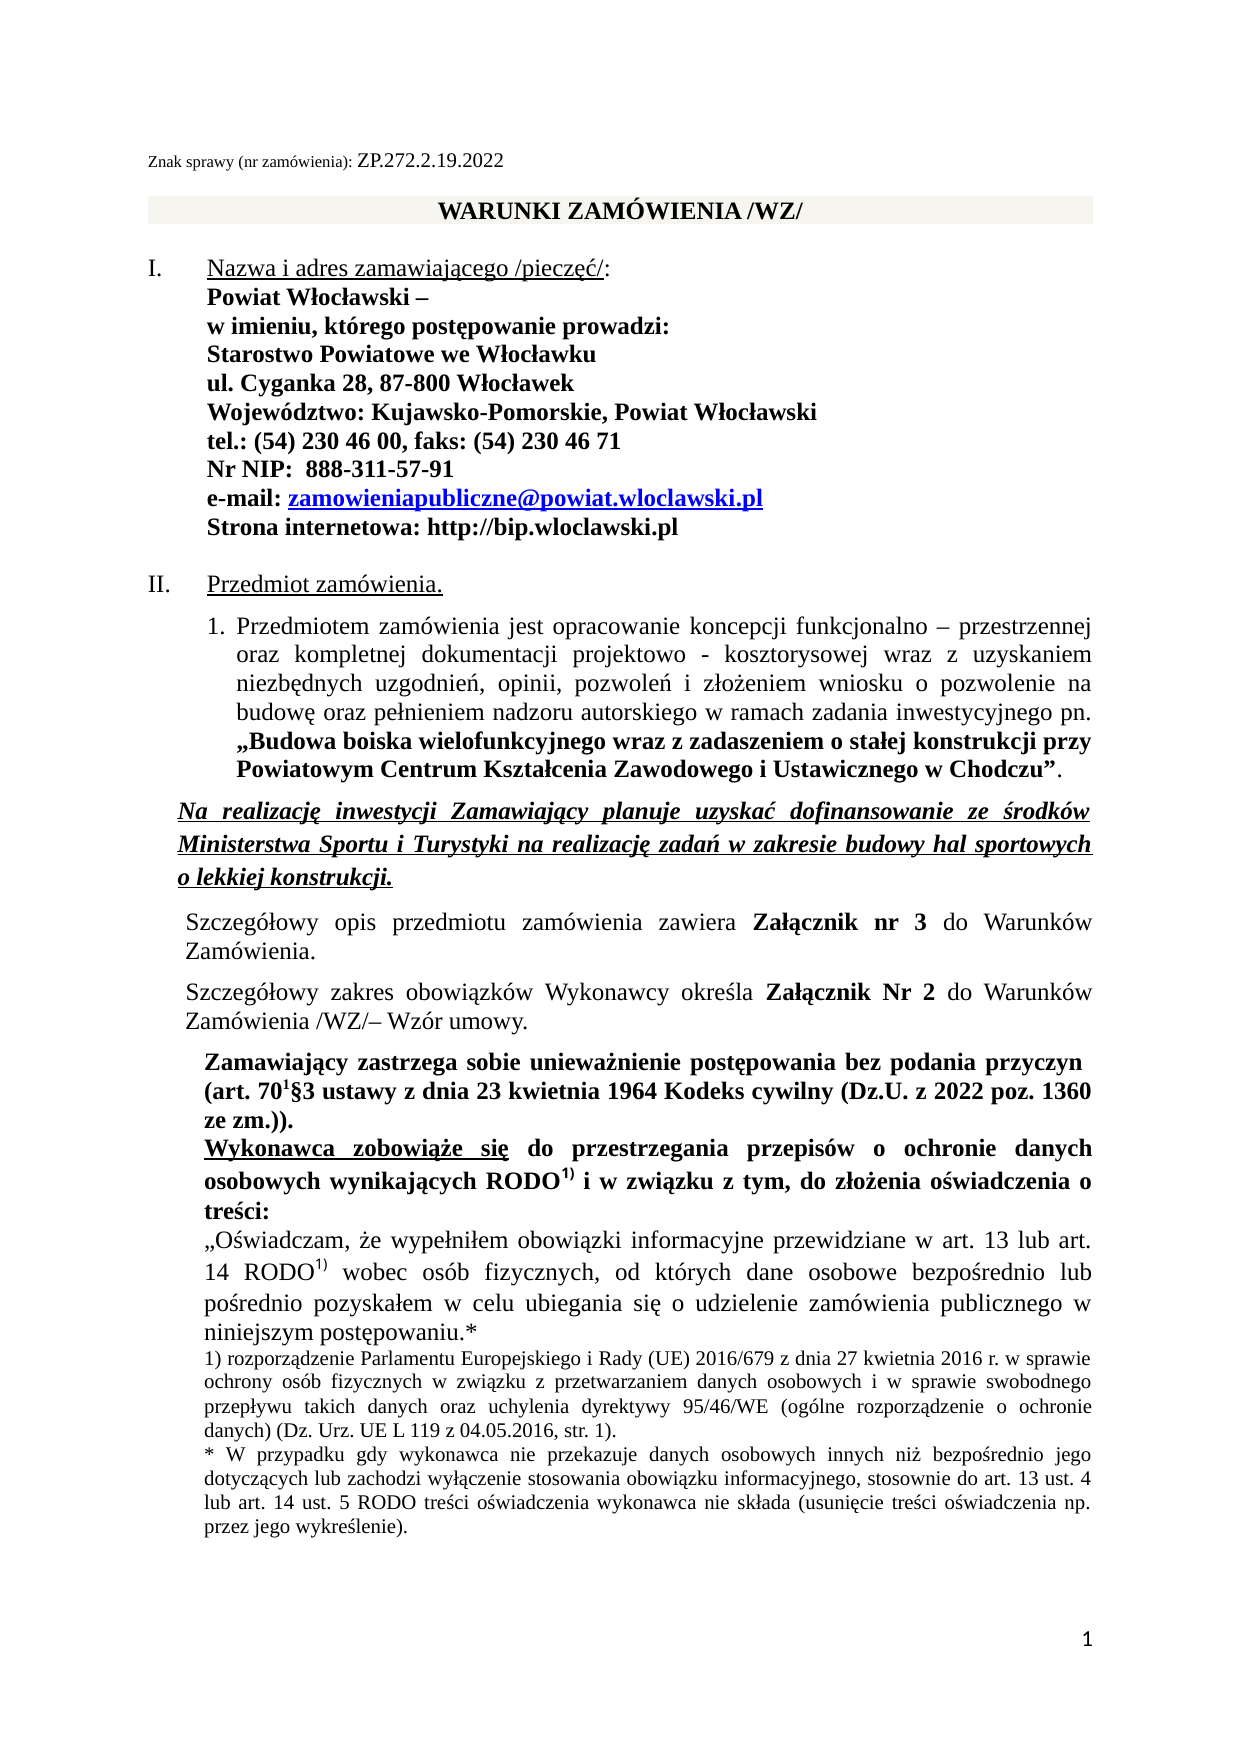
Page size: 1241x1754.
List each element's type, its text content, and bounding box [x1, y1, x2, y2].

text Znak sprawy (nr zamówienia): ZP.272.2.19.2022 [148, 148, 1093, 172]
text w imieniu, którego postępowanie prowadzi: [207, 311, 1093, 339]
text e-mail: zamowieniapubliczne@powiat.wloclawski.pl [207, 483, 1093, 512]
text Zamawiający zastrzega sobie unieważnienie postępowania bez podania przyczyn (art. 701§3 ustawy z dnia 23 kwietnia 1964 Kodeks cywilny (Dz.U. z 2022 poz. 1360 ze zm.)). [204, 1047, 1093, 1133]
text Nr NIP: 888-311-57-91 [207, 454, 1093, 483]
text Szczegółowy opis przedmiotu zamówienia zawiera Załącznik nr 3 do Warunków Zamówienia. [185, 907, 1093, 965]
text Powiat Włocławski – [207, 282, 1093, 311]
text „Oświadczam, że wypełniłem obowiązki informacyjne przewidziane w art. 13 lub art. 14 RODO1) wobec osób fizycznych, od których dane osobowe bezpośrednio lub pośrednio pozyskałem w celu ubiegania się o udzielenie zamówienia publicznego w niniejszym postępowaniu.* [204, 1225, 1093, 1345]
text Województwo: Kujawsko-Pomorskie, Powiat Włocławski [207, 397, 1093, 426]
text tel.: (54) 230 46 00, faks: (54) 230 46 71 [207, 426, 1093, 454]
list Nazwa i adres zamawiającego /pieczęć/: [148, 253, 1093, 282]
text 1) rozporządzenie Parlamentu Europejskiego i Rady (UE) 2016/679 z dnia 27 kwietnia 2016 r. w sprawie ochrony osób fizycznych w związku z przetwarzaniem danych osobowych i w sprawie swobodnego przepływu takich danych oraz uchylenia dyrektywy 95/46/WE (ogólne rozporządzenie o ochronie danych) (Dz. Urz. UE L 119 z 04.05.2016, str. 1). [204, 1345, 1093, 1442]
text Wykonawca zobowiąże się do przestrzegania przepisów o ochronie danych osobowych wynikających RODO1) i w związku z tym, do złożenia oświadczenia o treści: [204, 1133, 1093, 1225]
text WARUNKI ZAMÓWIENIA /WZ/ [148, 196, 1093, 224]
text * W przypadku gdy wykonawca nie przekazuje danych osobowych innych niż bezpośrednio jego dotyczących lub zachodzi wyłączenie stosowania obowiązku informacyjnego, stosownie do art. 13 ust. 4 lub art. 14 ust. 5 RODO treści oświadczenia wykonawca nie składa (usunięcie treści oświadczenia np. przez jego wykreślenie). [204, 1442, 1093, 1538]
text Starostwo Powiatowe we Włocławku [207, 339, 1093, 368]
list Na realizację inwestycji Zamawiający planuje uzyskać dofinansowanie ze środków Ministerstwa Sportu i Turystyki na realizację zadań w zakresie budowy hal sportowych o lekkiej konstrukcji. [177, 855, 1093, 891]
list Przedmiot zamówienia. [148, 569, 1093, 598]
list Przedmiotem zamówienia jest opracowanie koncepcji funkcjonalno – przestrzennej oraz kompletnej dokumentacji projektowo - kosztorysowej wraz z uzyskaniem niezbędnych uzgodnień, opinii, pozwoleń i złożeniem wniosku o pozwolenie na budowę oraz pełnieniem nadzoru autorskiego w ramach zadania inwestycyjnego pn. „Budowa boiska wielofunkcyjnego wraz z zadaszeniem o stałej konstrukcji przy Powiatowym Centrum Kształcenia Zawodowego i Ustawicznego w Chodczu”. [207, 611, 1093, 783]
list Na realizację inwestycji Zamawiający planuje uzyskać dofinansowanie ze środków Ministerstwa Sportu i Turystyki na realizację zadań w zakresie budowy hal sportowych o lekkiej konstrukcji. [177, 796, 1093, 854]
text Szczegółowy zakres obowiązków Wykonawcy określa Załącznik Nr 2 do Warunków Zamówienia /WZ/– Wzór umowy. [185, 977, 1093, 1035]
text ul. Cyganka 28, 87-800 Włocławek [207, 368, 1093, 397]
text Strona internetowa: http://bip.wloclawski.pl [207, 512, 1093, 541]
